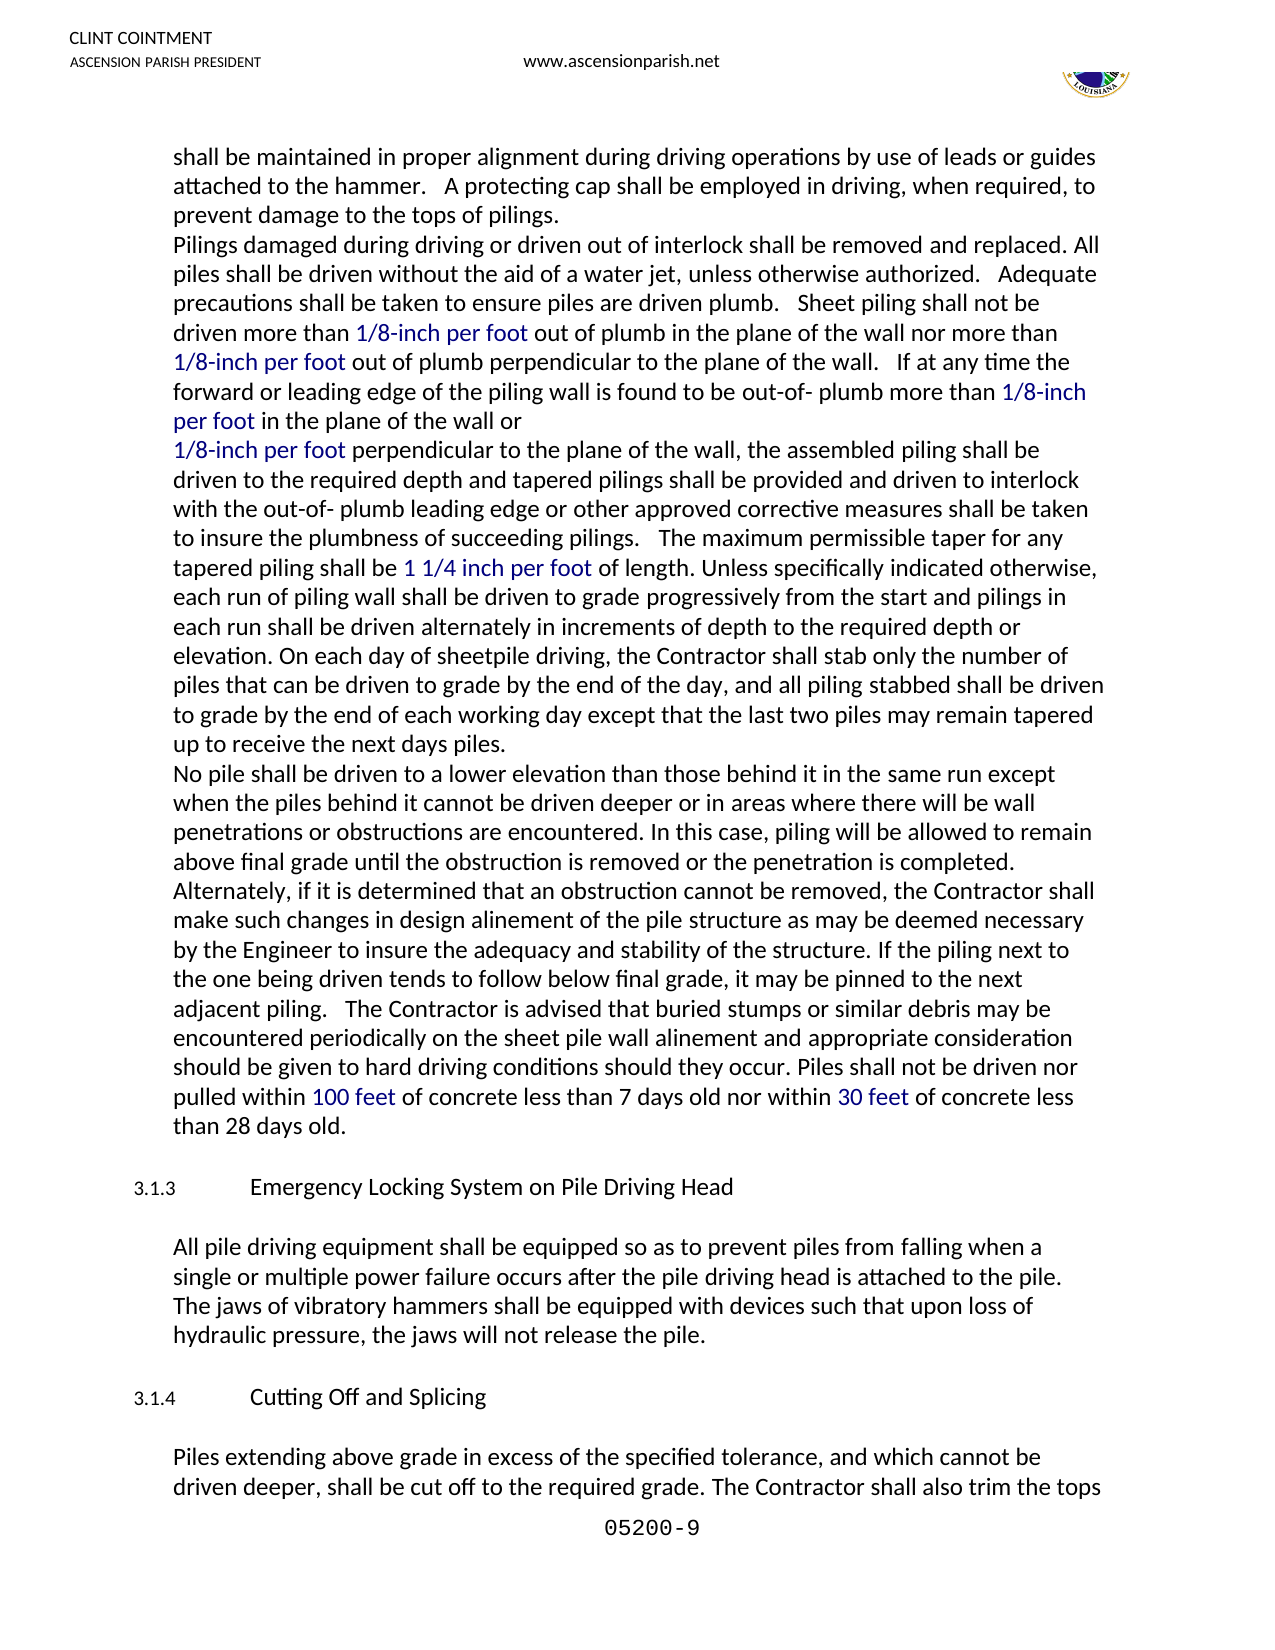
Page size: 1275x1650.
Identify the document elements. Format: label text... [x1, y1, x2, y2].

picture [1061, 72, 1131, 98]
text 1/8-inch per foot out of plumb perpendicular to the plane of the wall. If at any time the forward or leading edge of the piling wall is found to be out-of- plumb more than 1/8-inch per foot in the plane of the wall or [173, 347, 1098, 436]
text No pile shall be driven to a lower elevation than those behind it in the same run except when the piles behind it cannot be driven deeper or in areas where there will be wall penetrations or obstructions are encountered. In this case, piling will be allowed to remain above final grade until the obstruction is removed or the penetration is completed. Alternately, if it is determined that an obstruction cannot be removed, the Contractor shall make such changes in design alinement of the pile structure as may be deemed necessary by the Engineer to insure the adequacy and stability of the structure. If the piling next to the one being driven tends to follow below final grade, it may be pinned to the next adjacent piling. The Contractor is advised that buried stumps or similar debris may be encountered periodically on the sheet pile wall alinement and appropriate consideration should be given to hard driving conditions should they occur. Piles shall not be driven nor pulled within 100 feet of concrete less than 7 days old nor within 30 feet of concrete less than 28 days old. [173, 759, 1108, 1141]
text All pile driving equipment shall be equipped so as to prevent piles from falling when a single or multiple power failure occurs after the pile driving head is attached to the pile. The jaws of vibratory hammers shall be equipped with devices such that upon loss of hydraulic pressure, the jaws will not release the pile. [173, 1232, 1098, 1350]
text 3.1.3 Emergency Locking System on Pile Driving Head [133, 1171, 1171, 1202]
text Pilings damaged during driving or driven out of interlock shall be removed and replaced. All piles shall be driven without the aid of a water jet, unless otherwise authorized. Adequate precautions shall be taken to ensure piles are driven plumb. Sheet piling shall not be driven more than 1/8-inch per foot out of plumb in the plane of the wall nor more than [173, 230, 1108, 347]
text 1/8-inch per foot perpendicular to the plane of the wall, the assembled piling shall be driven to the required depth and tapered pilings shall be provided and driven to interlock with the out-of- plumb leading edge or other approved corrective measures shall be taken to insure the plumbness of succeeding pilings. The maximum permissible taper for any tapered piling shall be 1 1/4 inch per foot of length. Unless specifically indicated otherwise, each run of piling wall shall be driven to grade progressively from the start and pilings in each run shall be driven alternately in increments of depth to the required depth or elevation. On each day of sheetpile driving, the Contractor shall stab only the number of piles that can be driven to grade by the end of the day, and all piling stabbed shall be driven to grade by the end of each working day except that the last two piles may remain tapered up to receive the next days piles. [173, 436, 1108, 759]
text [173, 1442, 1108, 1501]
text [173, 142, 1108, 230]
text 3.1.4 Cutting Off and Splicing [133, 1381, 1171, 1412]
